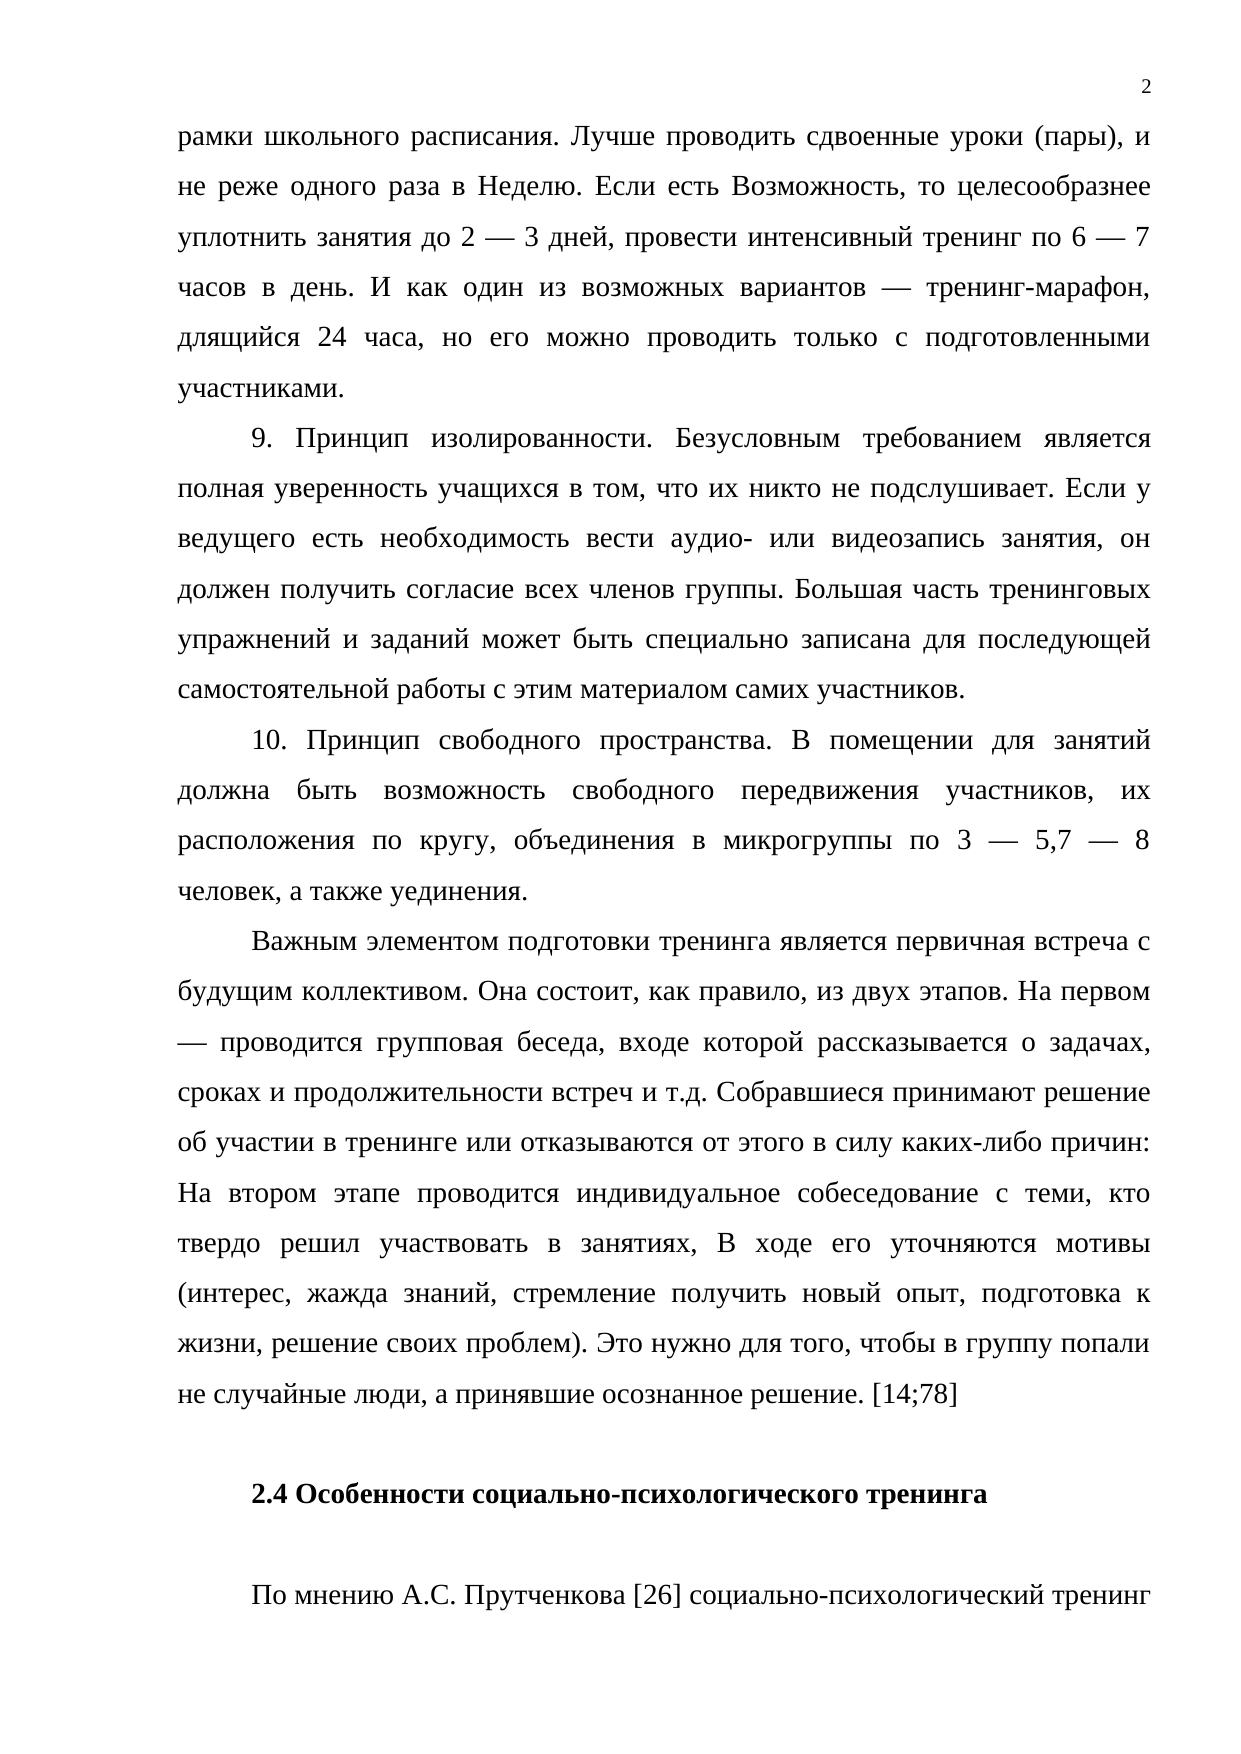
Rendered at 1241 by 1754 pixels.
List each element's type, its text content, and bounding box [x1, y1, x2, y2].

text 9. Принцип изолированности. Безусловным требованием является полная уверенность учащихся в том, что их никто не подслушивает. Если у ведущего есть необходимость вести аудио- или видеозапись занятия, он должен получить согласие всех членов группы. Большая часть тренинговых упражнений и заданий может быть специально записана для последующей самостоятельной работы с этим материалом самих участников. [177, 420, 1152, 705]
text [177, 118, 1152, 403]
text 2.4 Особенности социально-психологического тренинга [177, 1477, 1152, 1510]
text 10. Принцип свободного пространства. В помещении для занятий должна быть возможность свободного передвижения участников, их расположения по кругу, объединения в микрогруппы по 3 — 5,7 — 8 человек, а также уединения. [177, 722, 1152, 906]
text Важным элементом подготовки тренинга является первичная встреча с будущим коллективом. Она состоит, как правило, из двух этапов. На первом — проводится групповая беседа, входе которой рассказывается о задачах, сроках и продолжительности встреч и т.д. Собравшиеся принимают решение об участии в тренинге или отказываются от этого в силу каких-либо причин: На втором этапе проводится индивидуальное собеседование с теми, кто твердо решил участвовать в занятиях, В ходе его уточняются мотивы (интерес, жажда знаний, стремление получить новый опыт, подготовка к жизни, решение своих проблем). Это нужно для того, чтобы в группу попали не случайные люди, а принявшие осознанное решение. [14;78] [177, 923, 1152, 1409]
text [177, 1577, 1152, 1611]
